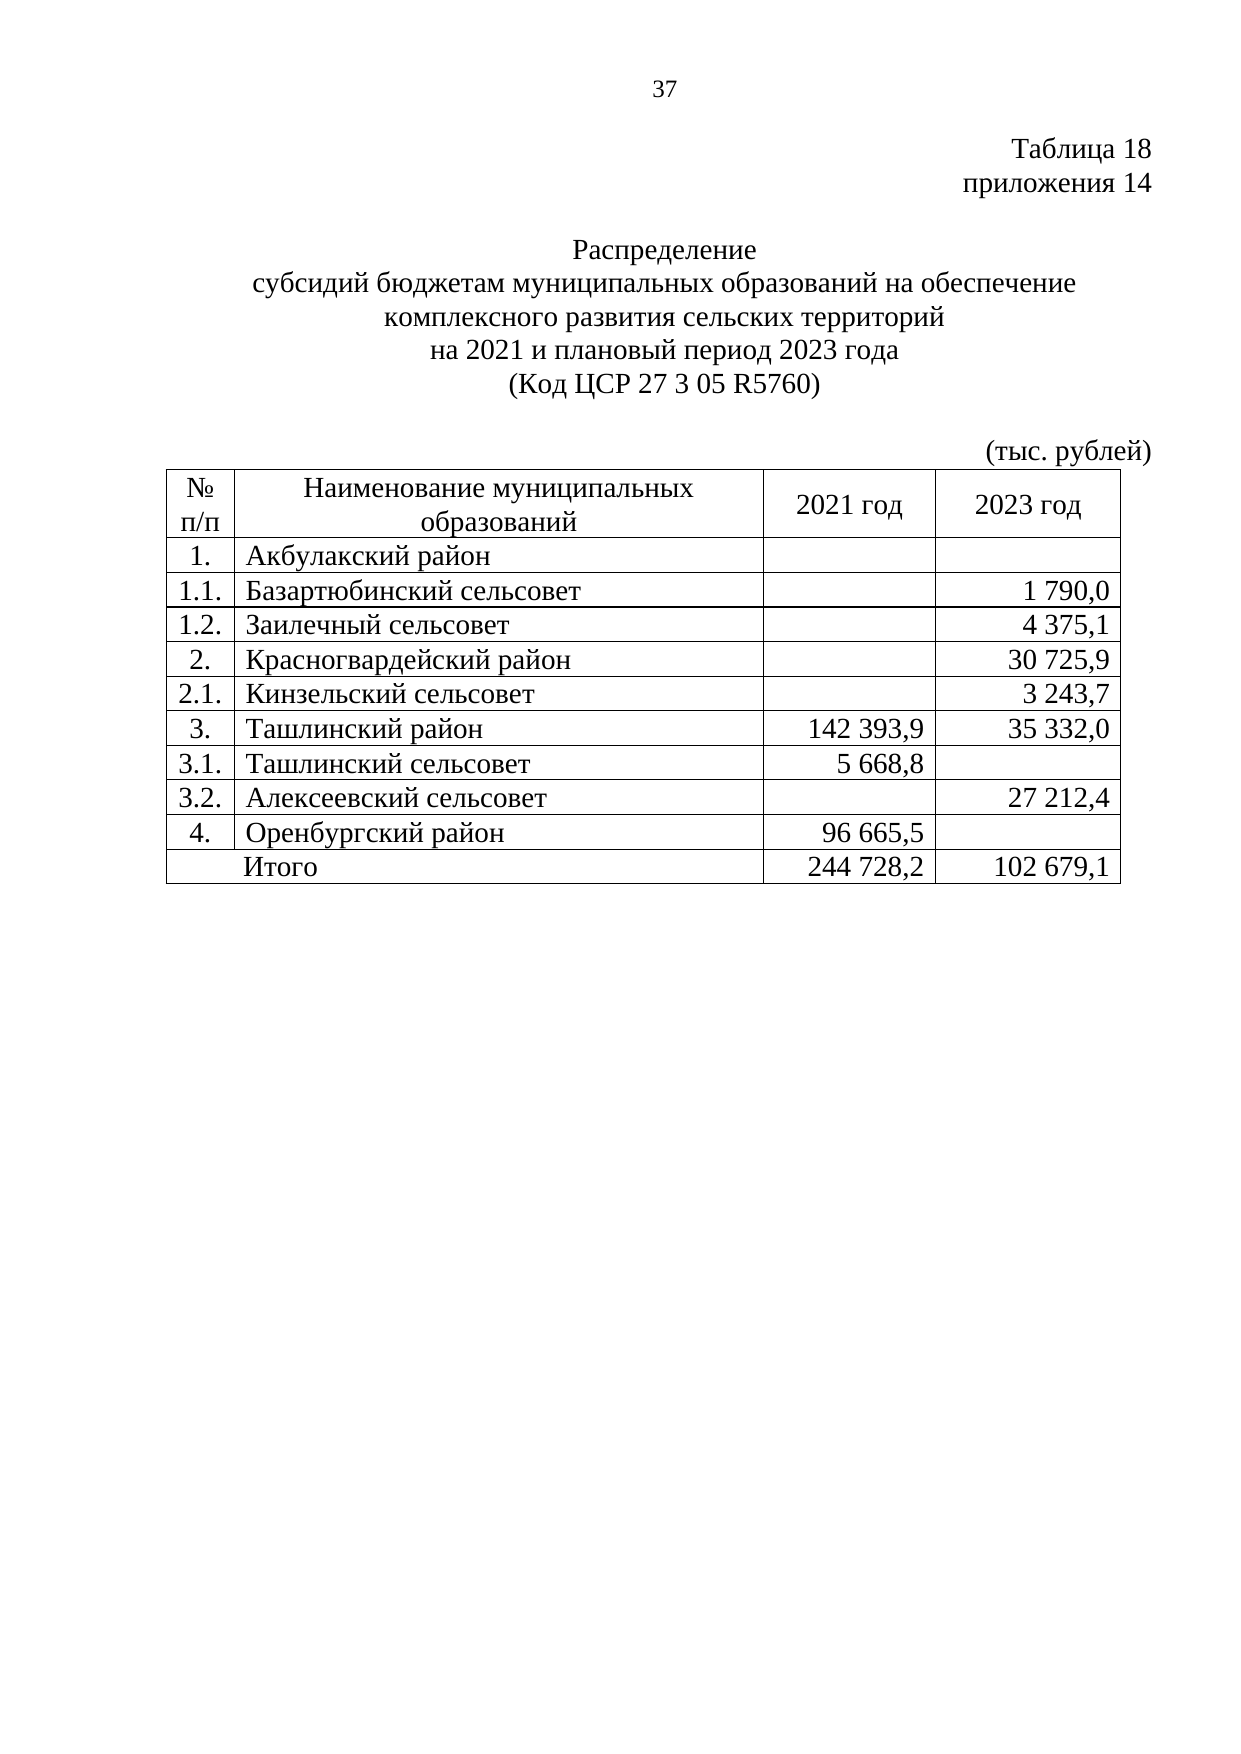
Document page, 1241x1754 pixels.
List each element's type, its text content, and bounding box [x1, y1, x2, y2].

text комплексного развития сельских территорий [177, 299, 1152, 332]
text (Код ЦСР 27 3 05 R5760) [177, 366, 1152, 399]
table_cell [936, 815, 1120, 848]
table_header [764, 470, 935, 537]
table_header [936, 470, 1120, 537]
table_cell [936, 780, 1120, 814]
text (тыс. рублей) [177, 433, 1152, 467]
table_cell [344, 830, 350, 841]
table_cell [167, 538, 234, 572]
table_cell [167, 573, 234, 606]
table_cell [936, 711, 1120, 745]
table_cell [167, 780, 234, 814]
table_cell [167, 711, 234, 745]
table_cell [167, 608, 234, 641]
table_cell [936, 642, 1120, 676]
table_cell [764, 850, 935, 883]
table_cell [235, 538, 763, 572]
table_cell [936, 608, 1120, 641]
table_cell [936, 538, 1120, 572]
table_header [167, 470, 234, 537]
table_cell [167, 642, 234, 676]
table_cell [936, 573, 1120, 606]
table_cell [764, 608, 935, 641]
text Таблица 18 [177, 131, 1152, 165]
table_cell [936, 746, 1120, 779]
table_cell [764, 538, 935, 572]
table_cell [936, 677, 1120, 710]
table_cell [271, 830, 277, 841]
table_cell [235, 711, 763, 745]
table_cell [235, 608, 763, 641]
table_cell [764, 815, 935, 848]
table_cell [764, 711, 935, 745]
text на 2021 и плановый период 2023 года [177, 332, 1152, 366]
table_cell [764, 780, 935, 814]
text Распределение [177, 232, 1152, 265]
text приложения 14 [177, 165, 1152, 198]
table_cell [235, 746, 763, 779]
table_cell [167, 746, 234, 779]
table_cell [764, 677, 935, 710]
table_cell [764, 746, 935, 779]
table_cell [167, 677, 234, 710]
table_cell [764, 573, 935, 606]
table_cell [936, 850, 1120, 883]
text субсидий бюджетам муниципальных образований на обеспечение [177, 265, 1152, 299]
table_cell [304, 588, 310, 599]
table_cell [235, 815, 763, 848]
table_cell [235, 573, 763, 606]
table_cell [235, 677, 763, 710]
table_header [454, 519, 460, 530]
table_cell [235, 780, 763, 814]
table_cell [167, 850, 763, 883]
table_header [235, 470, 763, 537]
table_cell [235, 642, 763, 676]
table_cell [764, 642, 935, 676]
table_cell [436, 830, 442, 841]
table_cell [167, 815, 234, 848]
